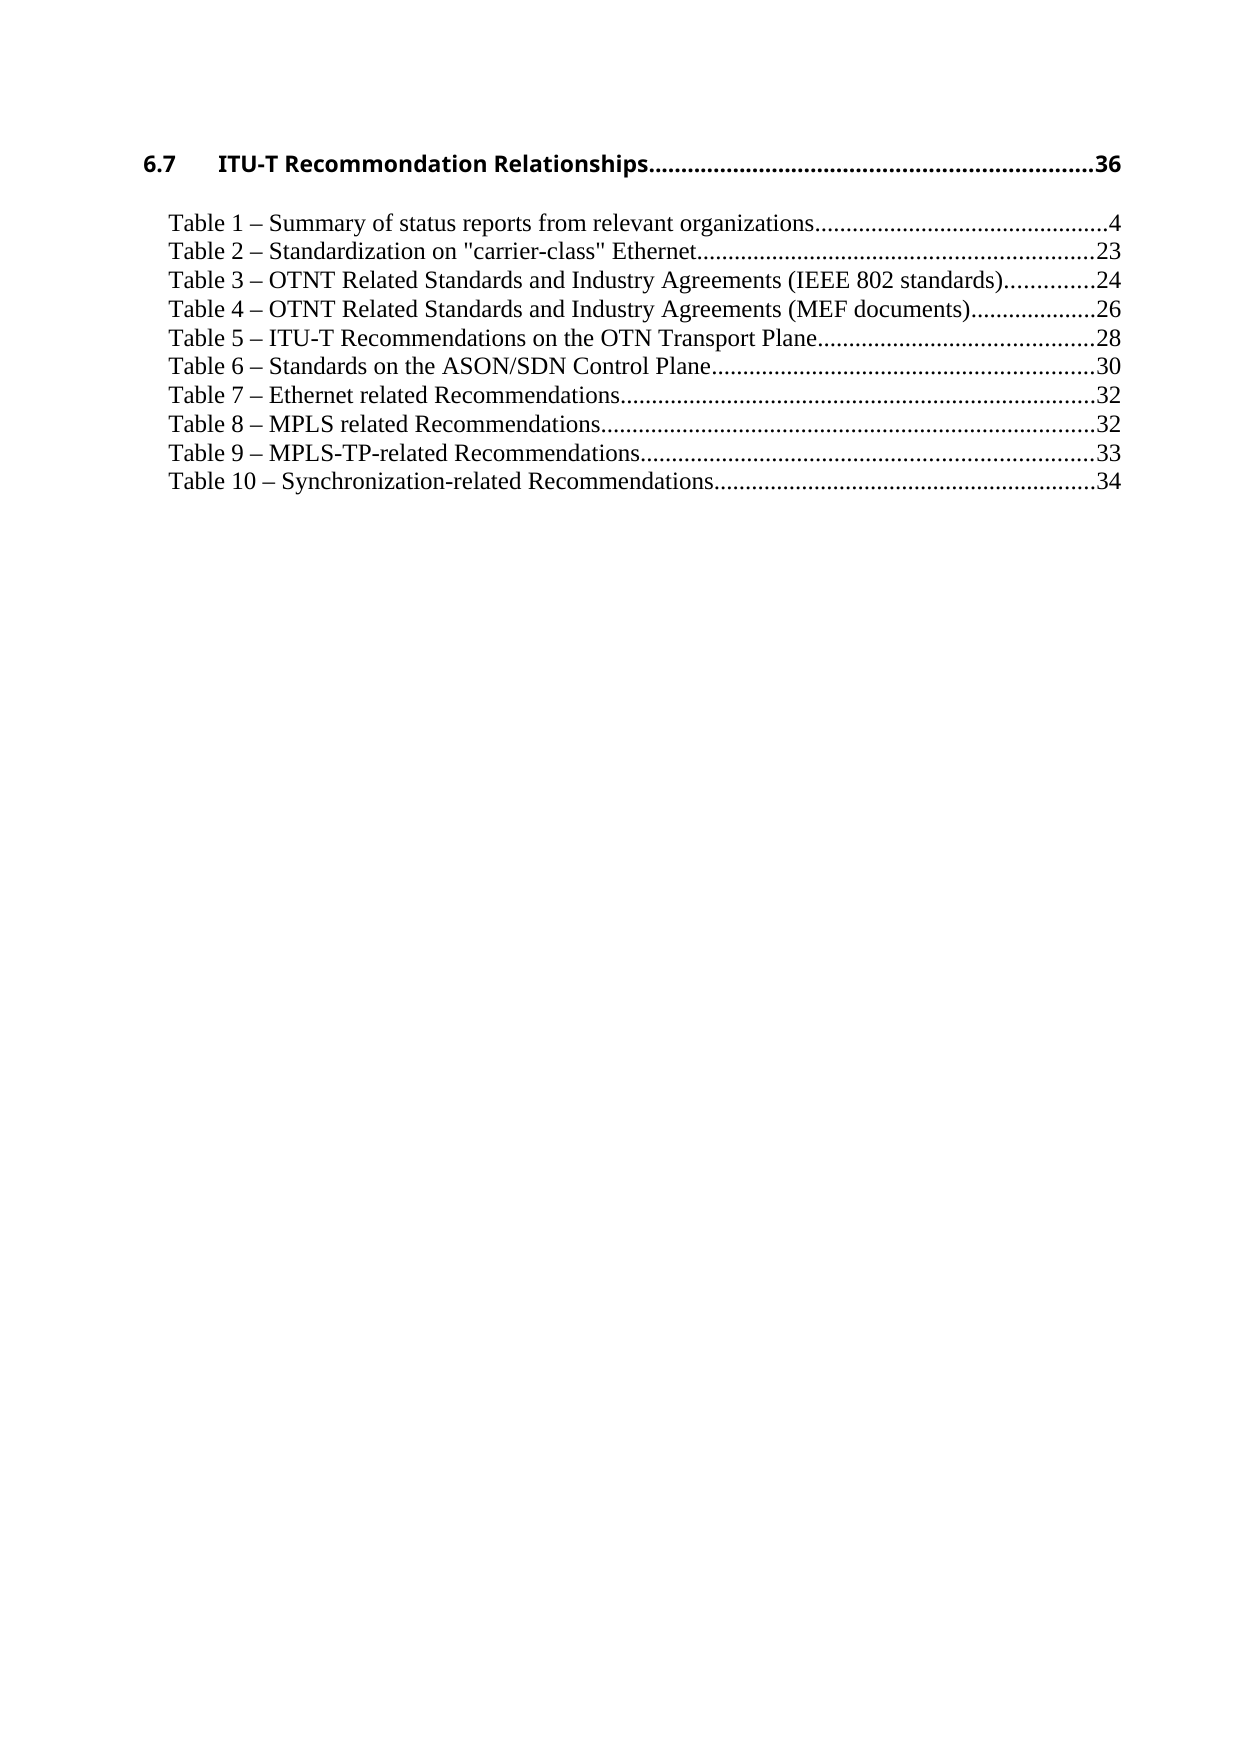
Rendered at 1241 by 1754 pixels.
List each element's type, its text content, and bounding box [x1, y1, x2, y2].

text Table 8 – MPLS related Recommendations 32 [168, 409, 1122, 438]
text Table 1 – Summary of status reports from relevant organizations 4 [168, 208, 1122, 236]
text Table 4 – OTNT Related Standards and Industry Agreements (MEF documents) 26 [168, 294, 1122, 323]
text Table 7 – Ethernet related Recommendations 32 [168, 380, 1122, 409]
text Table 2 – Standardization on "carrier-class" Ethernet 23 [168, 236, 1122, 265]
text Table 5 – ITU-T Recommendations on the OTN Transport Plane 28 [168, 323, 1122, 351]
text Table 9 – MPLS-TP-related Recommendations 33 [168, 438, 1122, 466]
text Table 10 – Synchronization-related Recommendations 34 [168, 466, 1122, 495]
text Table 6 – Standards on the ASON/SDN Control Plane 30 [168, 351, 1122, 380]
text Table 3 – OTNT Related Standards and Industry Agreements (IEEE 802 standards) 24 [168, 265, 1122, 294]
